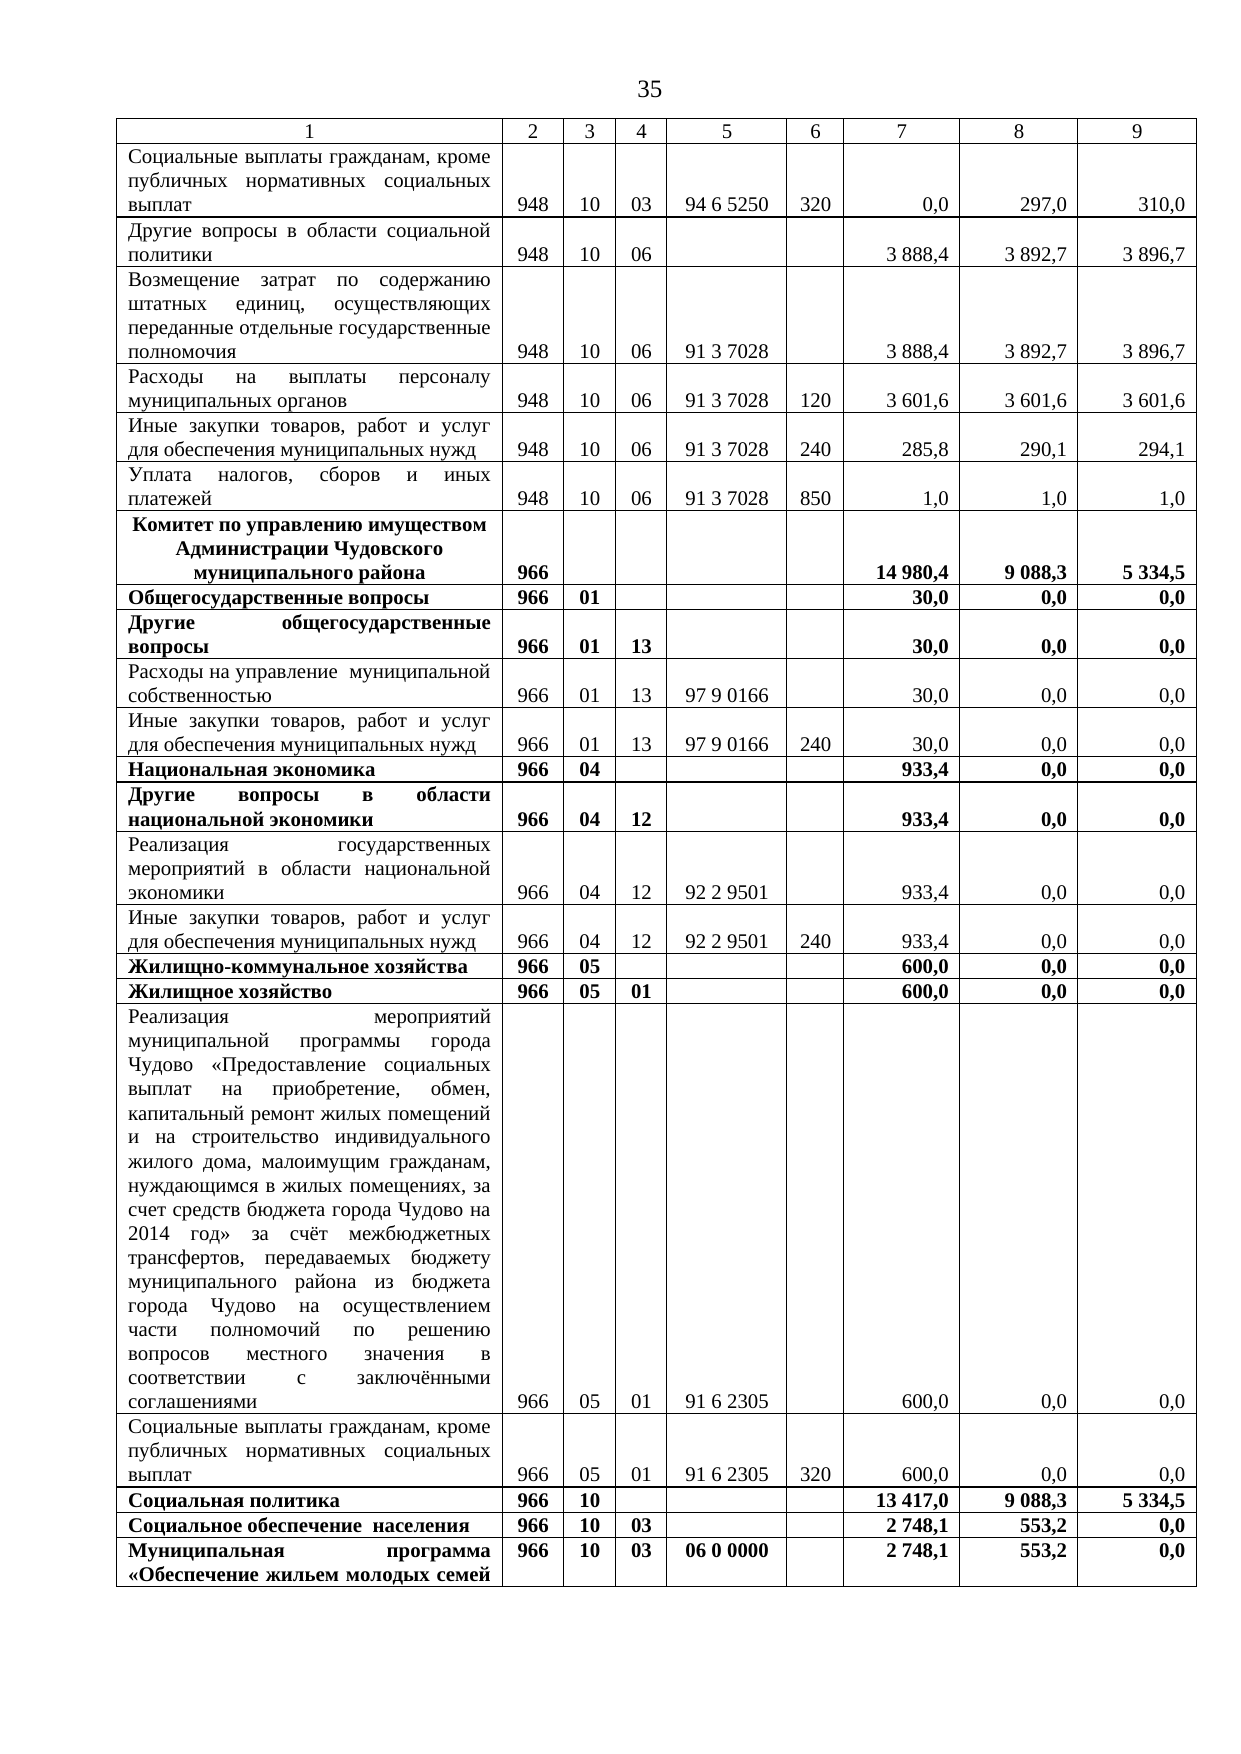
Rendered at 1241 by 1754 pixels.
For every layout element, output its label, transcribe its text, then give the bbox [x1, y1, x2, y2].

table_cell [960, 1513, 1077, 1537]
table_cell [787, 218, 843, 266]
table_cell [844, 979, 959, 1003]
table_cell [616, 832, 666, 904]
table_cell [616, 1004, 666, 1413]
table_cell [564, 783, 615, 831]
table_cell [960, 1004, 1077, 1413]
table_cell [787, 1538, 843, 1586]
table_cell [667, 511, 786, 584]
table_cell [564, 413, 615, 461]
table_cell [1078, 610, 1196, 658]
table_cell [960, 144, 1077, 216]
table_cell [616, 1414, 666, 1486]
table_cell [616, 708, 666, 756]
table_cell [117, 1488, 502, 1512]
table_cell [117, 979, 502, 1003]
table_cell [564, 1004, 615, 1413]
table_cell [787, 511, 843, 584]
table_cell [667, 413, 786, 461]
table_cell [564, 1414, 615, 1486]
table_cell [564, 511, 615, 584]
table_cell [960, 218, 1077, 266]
table_header 2 [503, 119, 563, 143]
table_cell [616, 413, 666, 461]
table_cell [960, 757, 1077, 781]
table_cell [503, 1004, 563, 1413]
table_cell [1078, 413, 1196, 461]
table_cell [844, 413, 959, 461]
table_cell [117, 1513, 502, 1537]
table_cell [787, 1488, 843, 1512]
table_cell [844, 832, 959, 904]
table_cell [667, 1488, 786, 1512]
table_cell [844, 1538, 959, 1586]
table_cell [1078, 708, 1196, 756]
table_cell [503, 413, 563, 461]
table_header 7 [844, 119, 959, 143]
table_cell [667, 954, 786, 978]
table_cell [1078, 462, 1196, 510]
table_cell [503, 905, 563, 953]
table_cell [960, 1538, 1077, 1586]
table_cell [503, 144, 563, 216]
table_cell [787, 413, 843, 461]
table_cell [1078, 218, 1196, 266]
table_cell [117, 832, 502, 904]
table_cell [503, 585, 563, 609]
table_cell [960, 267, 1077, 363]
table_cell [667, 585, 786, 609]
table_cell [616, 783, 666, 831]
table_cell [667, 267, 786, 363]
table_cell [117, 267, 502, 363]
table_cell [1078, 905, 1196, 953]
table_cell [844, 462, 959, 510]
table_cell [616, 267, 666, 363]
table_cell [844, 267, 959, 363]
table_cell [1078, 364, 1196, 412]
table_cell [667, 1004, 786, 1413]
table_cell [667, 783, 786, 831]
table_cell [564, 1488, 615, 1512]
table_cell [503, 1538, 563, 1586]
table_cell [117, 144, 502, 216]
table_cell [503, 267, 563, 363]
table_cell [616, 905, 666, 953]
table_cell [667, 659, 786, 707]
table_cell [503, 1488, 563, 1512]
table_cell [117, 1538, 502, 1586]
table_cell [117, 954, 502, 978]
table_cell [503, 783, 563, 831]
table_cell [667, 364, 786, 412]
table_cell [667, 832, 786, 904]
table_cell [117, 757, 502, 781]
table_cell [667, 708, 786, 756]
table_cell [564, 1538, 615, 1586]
table_header 8 [960, 119, 1077, 143]
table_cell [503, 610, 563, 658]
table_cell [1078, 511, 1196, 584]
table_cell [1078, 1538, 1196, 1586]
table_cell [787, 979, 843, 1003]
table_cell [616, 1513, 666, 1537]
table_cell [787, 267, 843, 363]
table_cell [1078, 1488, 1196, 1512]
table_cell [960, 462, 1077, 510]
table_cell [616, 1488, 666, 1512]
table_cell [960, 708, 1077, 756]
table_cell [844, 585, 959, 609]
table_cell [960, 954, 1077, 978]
table_header 9 [1078, 119, 1196, 143]
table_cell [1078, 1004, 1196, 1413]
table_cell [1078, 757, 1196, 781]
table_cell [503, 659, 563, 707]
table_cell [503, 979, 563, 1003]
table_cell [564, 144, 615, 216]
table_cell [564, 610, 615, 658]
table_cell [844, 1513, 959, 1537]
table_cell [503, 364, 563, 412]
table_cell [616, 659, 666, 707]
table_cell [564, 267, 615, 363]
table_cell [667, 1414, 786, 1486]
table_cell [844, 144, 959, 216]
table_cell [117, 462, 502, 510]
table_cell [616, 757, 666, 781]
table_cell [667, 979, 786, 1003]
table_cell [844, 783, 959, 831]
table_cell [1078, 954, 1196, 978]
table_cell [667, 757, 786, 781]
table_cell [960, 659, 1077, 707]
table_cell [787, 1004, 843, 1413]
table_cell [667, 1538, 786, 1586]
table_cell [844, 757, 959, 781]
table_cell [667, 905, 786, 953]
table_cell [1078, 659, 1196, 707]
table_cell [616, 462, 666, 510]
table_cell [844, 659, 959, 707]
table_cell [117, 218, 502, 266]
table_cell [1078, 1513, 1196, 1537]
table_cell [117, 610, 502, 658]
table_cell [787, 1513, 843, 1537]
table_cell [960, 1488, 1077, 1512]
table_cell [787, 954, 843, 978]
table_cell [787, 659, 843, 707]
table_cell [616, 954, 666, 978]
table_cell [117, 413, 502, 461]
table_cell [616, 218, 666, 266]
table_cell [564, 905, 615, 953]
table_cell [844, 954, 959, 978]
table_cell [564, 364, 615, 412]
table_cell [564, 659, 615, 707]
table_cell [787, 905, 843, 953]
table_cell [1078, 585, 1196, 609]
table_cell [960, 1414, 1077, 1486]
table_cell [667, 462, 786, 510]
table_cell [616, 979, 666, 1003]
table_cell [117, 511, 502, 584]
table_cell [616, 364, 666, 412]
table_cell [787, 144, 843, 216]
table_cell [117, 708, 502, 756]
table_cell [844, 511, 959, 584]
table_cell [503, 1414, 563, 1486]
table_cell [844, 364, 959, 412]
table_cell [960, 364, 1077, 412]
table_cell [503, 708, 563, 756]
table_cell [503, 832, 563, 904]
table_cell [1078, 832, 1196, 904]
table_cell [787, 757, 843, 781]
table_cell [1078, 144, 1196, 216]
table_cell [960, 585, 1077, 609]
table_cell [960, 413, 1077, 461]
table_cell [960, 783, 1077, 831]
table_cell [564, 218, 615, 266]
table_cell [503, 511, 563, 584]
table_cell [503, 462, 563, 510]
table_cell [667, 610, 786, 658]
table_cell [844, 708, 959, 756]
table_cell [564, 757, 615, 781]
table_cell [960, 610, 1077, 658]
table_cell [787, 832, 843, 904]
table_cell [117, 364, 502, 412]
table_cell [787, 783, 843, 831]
table_header 6 [787, 119, 843, 143]
table_header 1 [117, 119, 502, 143]
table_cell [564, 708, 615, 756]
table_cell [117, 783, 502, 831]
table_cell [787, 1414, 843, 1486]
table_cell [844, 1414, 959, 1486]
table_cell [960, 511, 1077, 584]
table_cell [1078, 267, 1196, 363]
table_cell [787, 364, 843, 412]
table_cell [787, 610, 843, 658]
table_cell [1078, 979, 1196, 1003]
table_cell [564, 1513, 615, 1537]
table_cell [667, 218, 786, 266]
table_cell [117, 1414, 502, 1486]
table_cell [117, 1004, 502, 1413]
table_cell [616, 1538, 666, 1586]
table_header 4 [616, 119, 666, 143]
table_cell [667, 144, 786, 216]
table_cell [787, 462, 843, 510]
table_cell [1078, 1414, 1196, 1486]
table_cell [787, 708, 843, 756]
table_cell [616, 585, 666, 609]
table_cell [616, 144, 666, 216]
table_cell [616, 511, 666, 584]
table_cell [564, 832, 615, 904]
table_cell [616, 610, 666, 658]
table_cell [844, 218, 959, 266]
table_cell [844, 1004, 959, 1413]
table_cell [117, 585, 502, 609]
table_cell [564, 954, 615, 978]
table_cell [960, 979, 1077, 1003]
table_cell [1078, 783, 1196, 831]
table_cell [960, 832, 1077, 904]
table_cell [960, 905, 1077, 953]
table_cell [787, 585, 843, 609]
table_header 5 [667, 119, 786, 143]
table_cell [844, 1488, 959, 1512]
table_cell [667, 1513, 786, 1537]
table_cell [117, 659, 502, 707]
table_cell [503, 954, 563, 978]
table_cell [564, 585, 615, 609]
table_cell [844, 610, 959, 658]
table_header 3 [564, 119, 615, 143]
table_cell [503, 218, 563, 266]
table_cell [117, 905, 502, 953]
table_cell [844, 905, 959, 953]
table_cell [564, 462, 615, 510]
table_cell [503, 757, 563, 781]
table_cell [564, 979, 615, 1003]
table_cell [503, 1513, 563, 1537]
